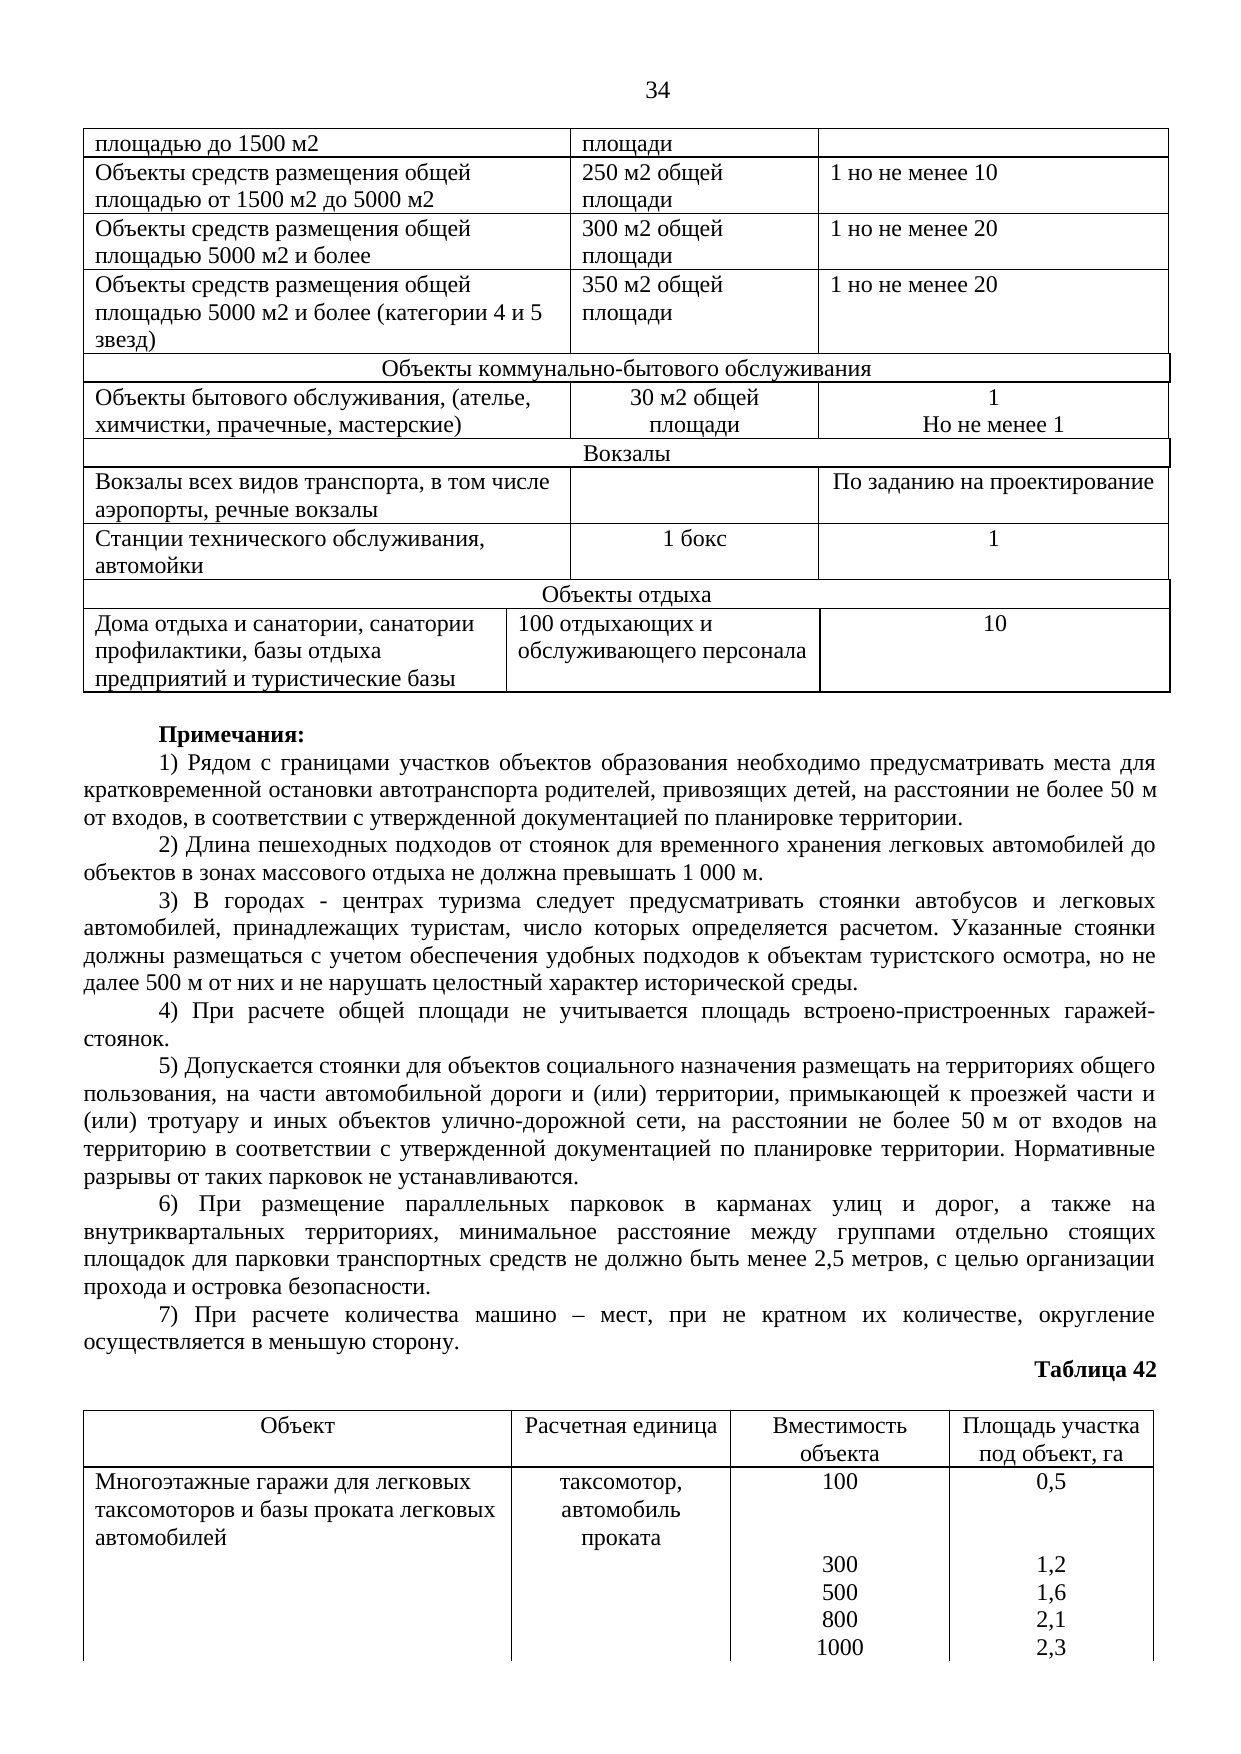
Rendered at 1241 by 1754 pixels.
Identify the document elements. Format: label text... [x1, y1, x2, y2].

text 4) При расчете общей площади не учитывается площадь встроено-пристроенных гаражей-стоянок. [83, 996, 1157, 1051]
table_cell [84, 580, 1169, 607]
text 3) В городах - центрах туризма следует предусматривать стоянки автобусов и легковых автомобилей, принадлежащих туристам, число которых определяется расчетом. Указанные стоянки должны размещаться с учетом обеспечения удобных подходов к объектам туристского осмотра, но не далее 500 м от них и не нарушать целостный характер исторической среды. [83, 886, 1157, 996]
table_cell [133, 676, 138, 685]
text 2) Длина пешеходных подходов от стоянок для временного хранения легковых автомобилей до объектов в зонах массового отдыха не должна превышать 1 000 м. [83, 830, 1157, 886]
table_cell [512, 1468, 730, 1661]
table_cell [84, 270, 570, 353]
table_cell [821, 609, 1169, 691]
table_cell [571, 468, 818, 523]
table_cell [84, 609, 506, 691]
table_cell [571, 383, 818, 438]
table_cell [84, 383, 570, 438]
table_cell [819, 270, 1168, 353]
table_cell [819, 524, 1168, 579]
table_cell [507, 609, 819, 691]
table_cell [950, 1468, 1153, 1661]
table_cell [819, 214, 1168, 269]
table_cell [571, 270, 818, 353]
text 5) Допускается стоянки для объектов социального назначения размещать на территориях общего пользования, на части автомобильной дороги и (или) территории, примыкающей к проезжей части и (или) тротуару и иных объектов улично-дорожной сети, на расстоянии не более 50 м от входов на территорию в соответствии с утвержденной документацией по планировке территории. Нормативные разрывы от таких парковок не устанавливаются. [83, 1051, 1157, 1189]
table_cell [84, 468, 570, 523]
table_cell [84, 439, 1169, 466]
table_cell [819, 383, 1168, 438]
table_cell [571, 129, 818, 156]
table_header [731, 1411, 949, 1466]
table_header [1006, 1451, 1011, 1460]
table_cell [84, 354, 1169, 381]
text Примечания: [83, 720, 1157, 748]
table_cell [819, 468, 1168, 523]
text 6) При размещение параллельных парковок в карманах улиц и дорог, а также на внутриквартальных территориях, минимальное расстояние между группами отдельно стоящих площадок для парковки транспортных средств не должно быть менее 2,5 метров, с целью организации прохода и островка безопасности. [83, 1189, 1157, 1300]
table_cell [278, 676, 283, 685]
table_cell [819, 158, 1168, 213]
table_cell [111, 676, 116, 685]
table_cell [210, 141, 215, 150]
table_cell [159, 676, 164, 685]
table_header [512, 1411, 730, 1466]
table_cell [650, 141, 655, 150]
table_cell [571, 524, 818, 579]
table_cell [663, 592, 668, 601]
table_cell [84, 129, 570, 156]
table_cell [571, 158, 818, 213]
text Таблица 42 [83, 1355, 1157, 1382]
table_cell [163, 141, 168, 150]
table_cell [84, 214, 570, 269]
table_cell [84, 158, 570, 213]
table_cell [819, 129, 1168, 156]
text 1) Рядом с границами участков объектов образования необходимо предусматривать места для кратковременной остановки автотранспорта родителей, привозящих детей, на расстоянии не более 50 м от входов, в соответствии с утвержденной документацией по планировке территории. [83, 748, 1157, 830]
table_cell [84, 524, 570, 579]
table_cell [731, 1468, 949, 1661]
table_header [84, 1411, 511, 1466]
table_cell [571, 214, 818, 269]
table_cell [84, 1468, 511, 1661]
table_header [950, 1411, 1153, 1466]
text 7) При расчете количества машино – мест, при не кратном их количестве, округление осуществляется в меньшую сторону. [83, 1300, 1157, 1355]
